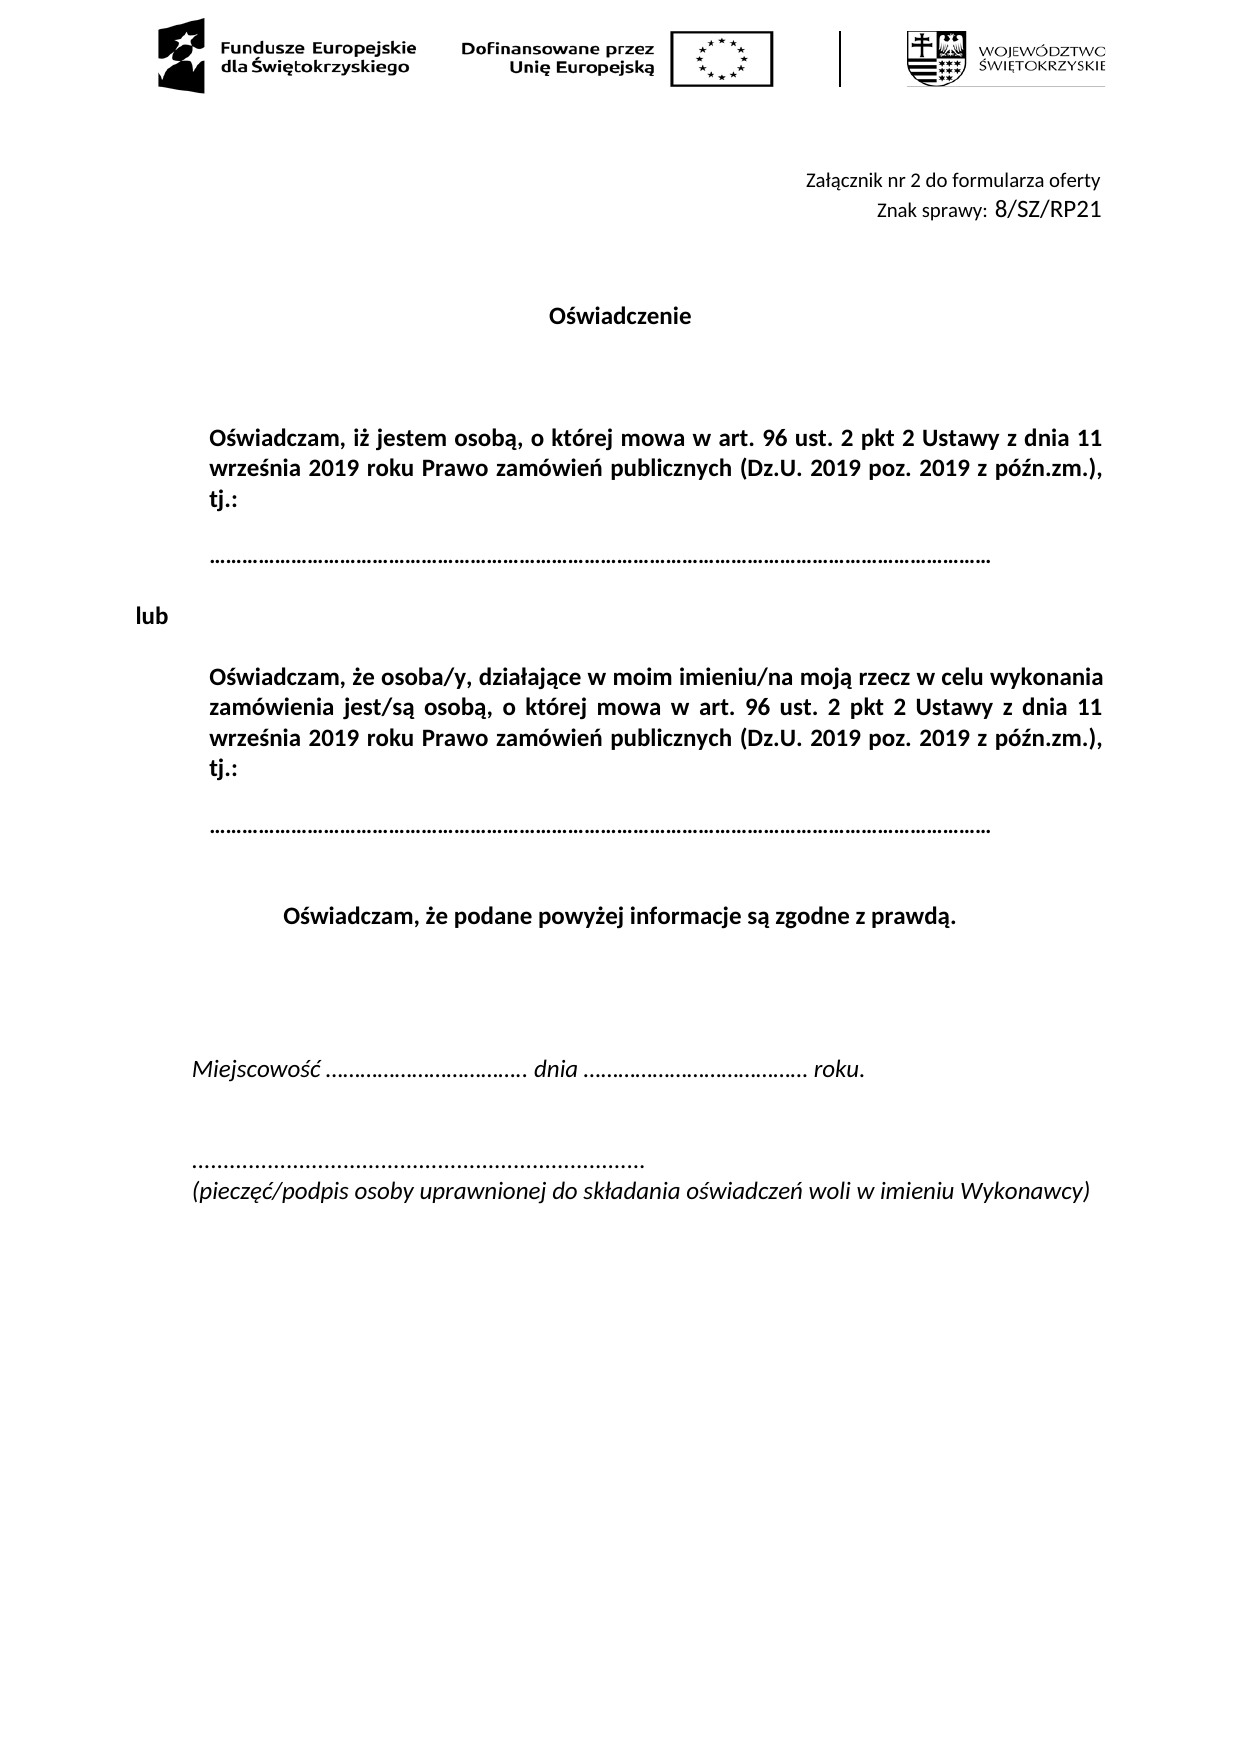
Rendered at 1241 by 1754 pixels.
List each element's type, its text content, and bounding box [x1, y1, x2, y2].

text Miejscowość …………………………….. dnia ………………………………… roku. [192, 1053, 1105, 1083]
text Oświadczam, iż jestem osobą, o której mowa w art. 96 ust. 2 pkt 2 Ustawy z dnia 11 września 2019 roku Prawo zamówień publicznych (Dz.U. 2019 poz. 2019 z późn.zm.), tj.: [209, 422, 1105, 513]
text Oświadczam, że podane powyżej informacje są zgodne z prawdą. [135, 900, 1105, 931]
text Oświadczenie [135, 300, 1105, 330]
text ........................................................................ [192, 1144, 1105, 1175]
text (pieczęć/podpis osoby uprawnionej do składania oświadczeń woli w imieniu Wykonawcy) [192, 1175, 1105, 1205]
text Załącznik nr 2 do formularza oferty [735, 168, 1105, 193]
text ……………………………………………………………………………………………………………………………… [209, 541, 1105, 569]
text Oświadczam, że osoba/y, działające w moim imieniu/na moją rzecz w celu wykonania zamówienia jest/są osobą, o której mowa w art. 96 ust. 2 pkt 2 Ustawy z dnia 11 września 2019 roku Prawo zamówień publicznych (Dz.U. 2019 poz. 2019 z późn.zm.), tj.: [209, 661, 1105, 783]
text lub [135, 600, 1105, 631]
text Znak sprawy: 8/SZ/RP21 [135, 193, 1105, 223]
text ……………………………………………………………………………………………………………………………… [209, 811, 1105, 839]
picture [135, 0, 1106, 112]
